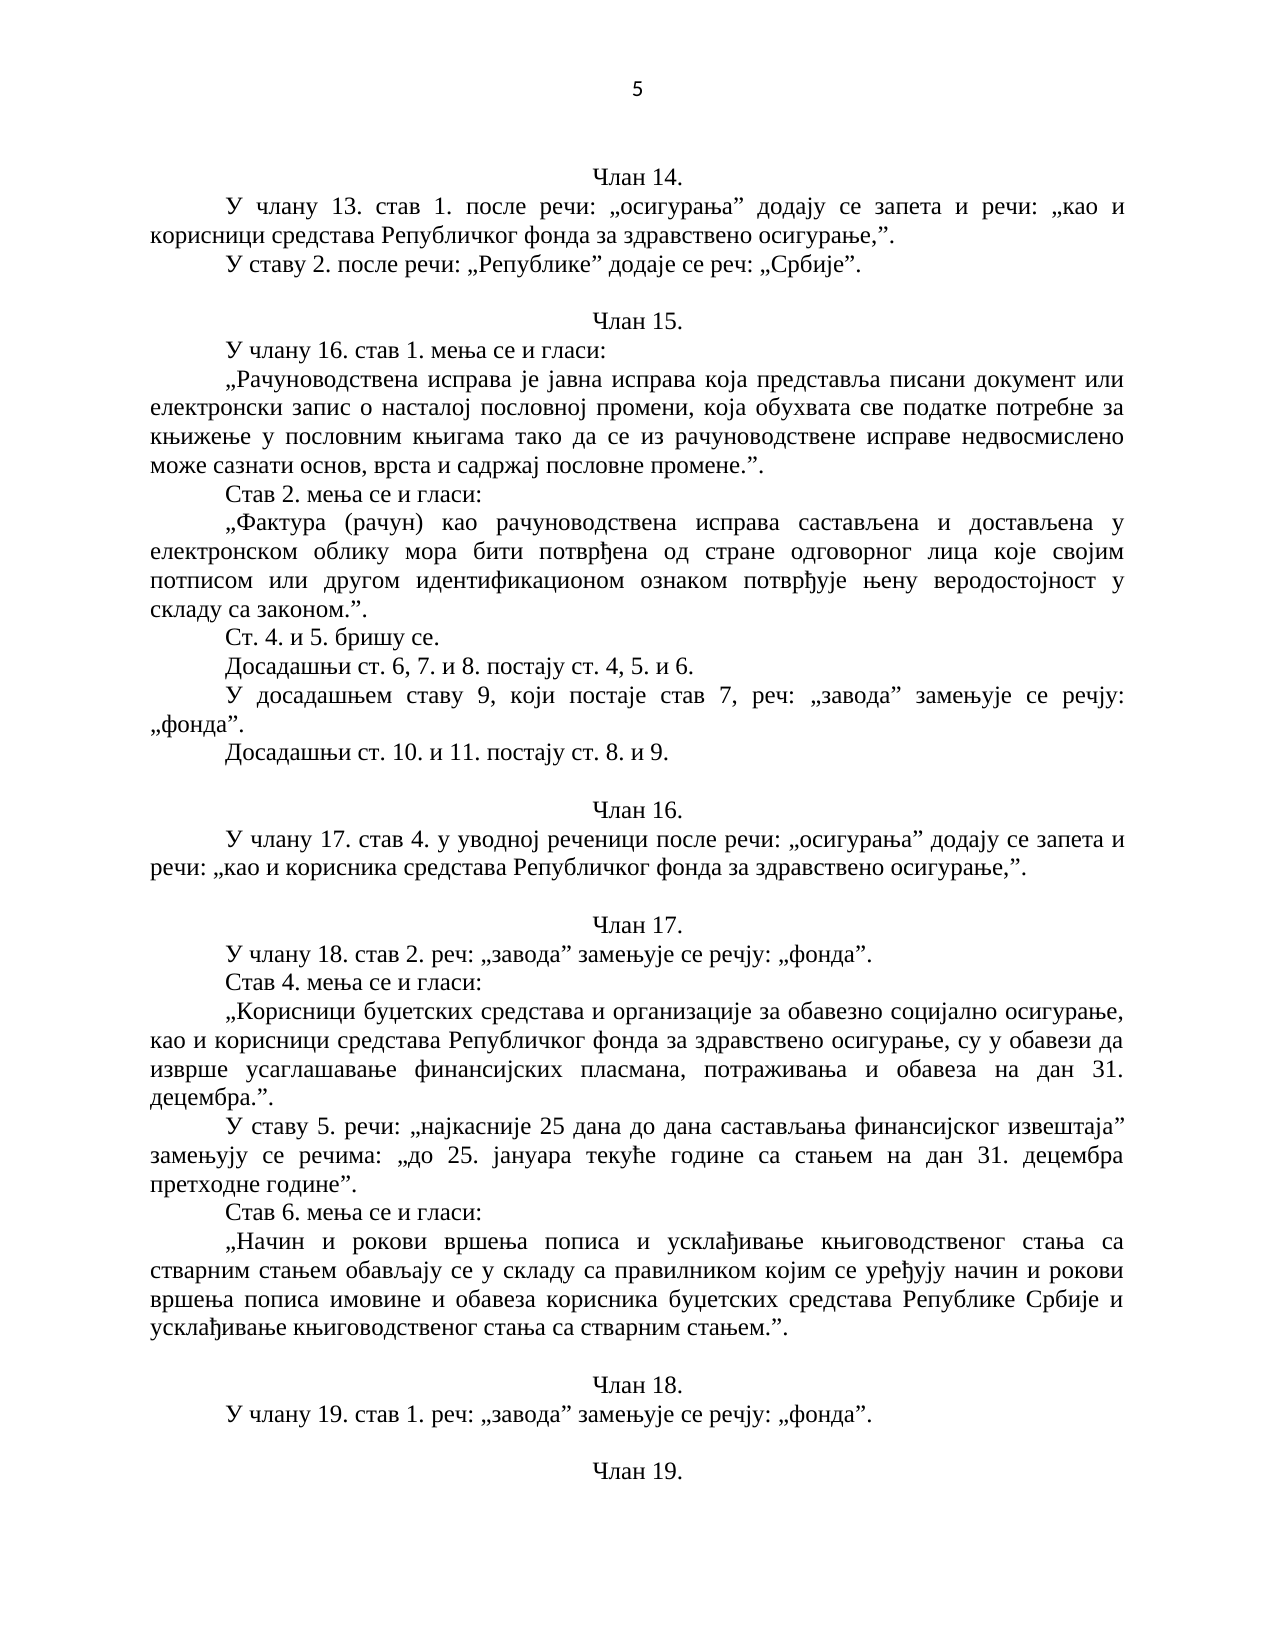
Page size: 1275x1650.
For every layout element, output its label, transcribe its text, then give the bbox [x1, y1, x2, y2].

text Став 4. мења се и гласи: [150, 967, 1125, 996]
text Досадашњи ст. 6, 7. и 8. постају ст. 4, 5. и 6. [150, 651, 1125, 680]
text Став 2. мења се и гласи: [150, 479, 1125, 507]
text У ставу 5. речи: „најкасније 25 дана до дана састављања финансијског извештаја” замењују се речима: „до 25. јануара текуће године са стањем на дан 31. децембра претходне године”. [150, 1111, 1125, 1197]
text У члану 19. став 1. реч: „завода” замењује се речју: „фонда”. [150, 1399, 1125, 1427]
text Члан 18. [150, 1370, 1125, 1399]
text Члан 15. [150, 306, 1125, 335]
text „Начин и рокови вршења пописа и усклађивање књиговодственог стања са стварним стањем обављају се у складу са правилником којим се уређују начин и рокови вршења пописа имовине и обавеза корисника буџетских средстава Републике Србије и усклађивање књиговодственог стања са стварним стањем.”. [150, 1226, 1125, 1341]
text У ставу 2. после речи: „Републике” додаје се реч: „Србије”. [150, 249, 1125, 277]
text Став 6. мења се и гласи: [150, 1197, 1125, 1226]
text Члан 16. [150, 795, 1125, 824]
text „Корисници буџетских средстава и организације за обавезно социјално осигурање, као и корисници средстава Републичког фонда за здравствено осигурање, су у обавези да изврше усаглашавање финансијских пласмана, потраживања и обавеза на дан 31. децембра.”. [150, 996, 1125, 1111]
text У члану 18. став 2. реч: „завода” замењује се речју: „фонда”. [150, 939, 1125, 967]
text У члану 16. став 1. мења се и гласи: [150, 335, 1125, 364]
text У члану 13. став 1. после речи: „осигурања” додају се запета и речи: „као и корисници средстава Републичког фонда за здравствено осигурање,”. [150, 191, 1125, 249]
text Члан 14. [150, 162, 1125, 191]
text Досадашњи ст. 10. и 11. постају ст. 8. и 9. [150, 737, 1125, 766]
text Члан 17. [150, 910, 1125, 939]
text Члан 19. [150, 1456, 1125, 1485]
text У досадашњем ставу 9, који постаје став 7, реч: „завода” замењује се речју: „фонда”. [150, 680, 1125, 737]
text „Рачуноводствена исправа је јавна исправа која представља писани документ или електронски запис о насталој пословној промени, која обухвата све податке потребне за књижење у пословним књигама тако да се из рачуноводствене исправе недвосмислено може сазнати основ, врста и садржај пословне промене.”. [150, 364, 1125, 479]
text У члану 17. став 4. у уводној реченици после речи: „осигурања” додају се запета и речи: „као и корисника средстава Републичког фонда за здравствено осигурање,”. [150, 824, 1125, 881]
text Ст. 4. и 5. бришу се. [150, 622, 1125, 651]
text „Фактура (рачун) као рачуноводствена исправа састављена и достављена у електронском облику мора бити потврђена од стране одговорног лица које својим потписом или другом идентификационом ознаком потврђује њену веродостојност у складу са законом.”. [150, 507, 1125, 622]
